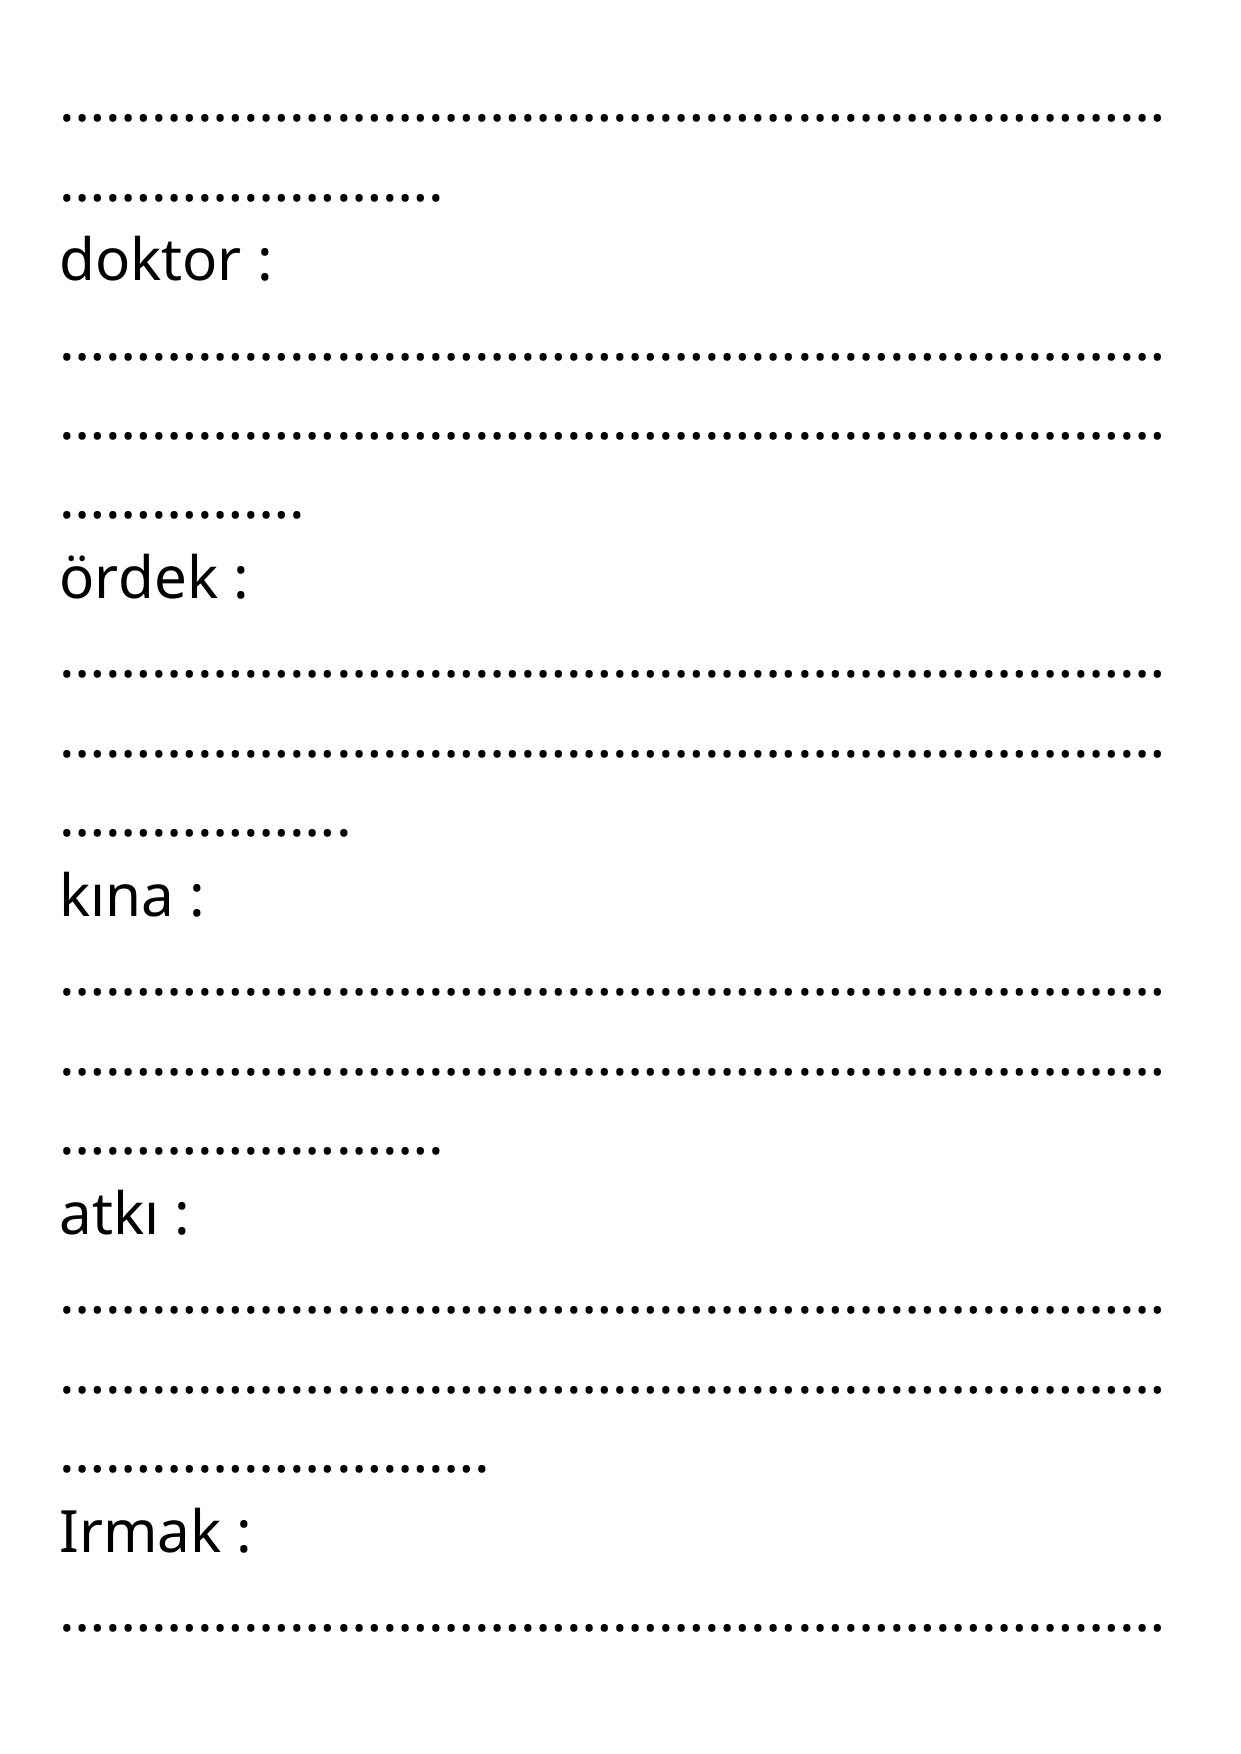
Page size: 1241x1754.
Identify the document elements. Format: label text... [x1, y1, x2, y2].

text atkı : ………………………………………………………………………………………………………………………………………………………. [59, 1172, 1181, 1490]
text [59, 59, 1181, 218]
text doktor : ……………………………………………………………………………………………………………………………………………. [59, 218, 1181, 536]
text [59, 1490, 1181, 1649]
text kına : ……………………………………………………………………………………………………………………………………………………. [59, 854, 1181, 1172]
text ördek : ………………………………………………………………………………………………………………………………………………. [59, 536, 1181, 854]
